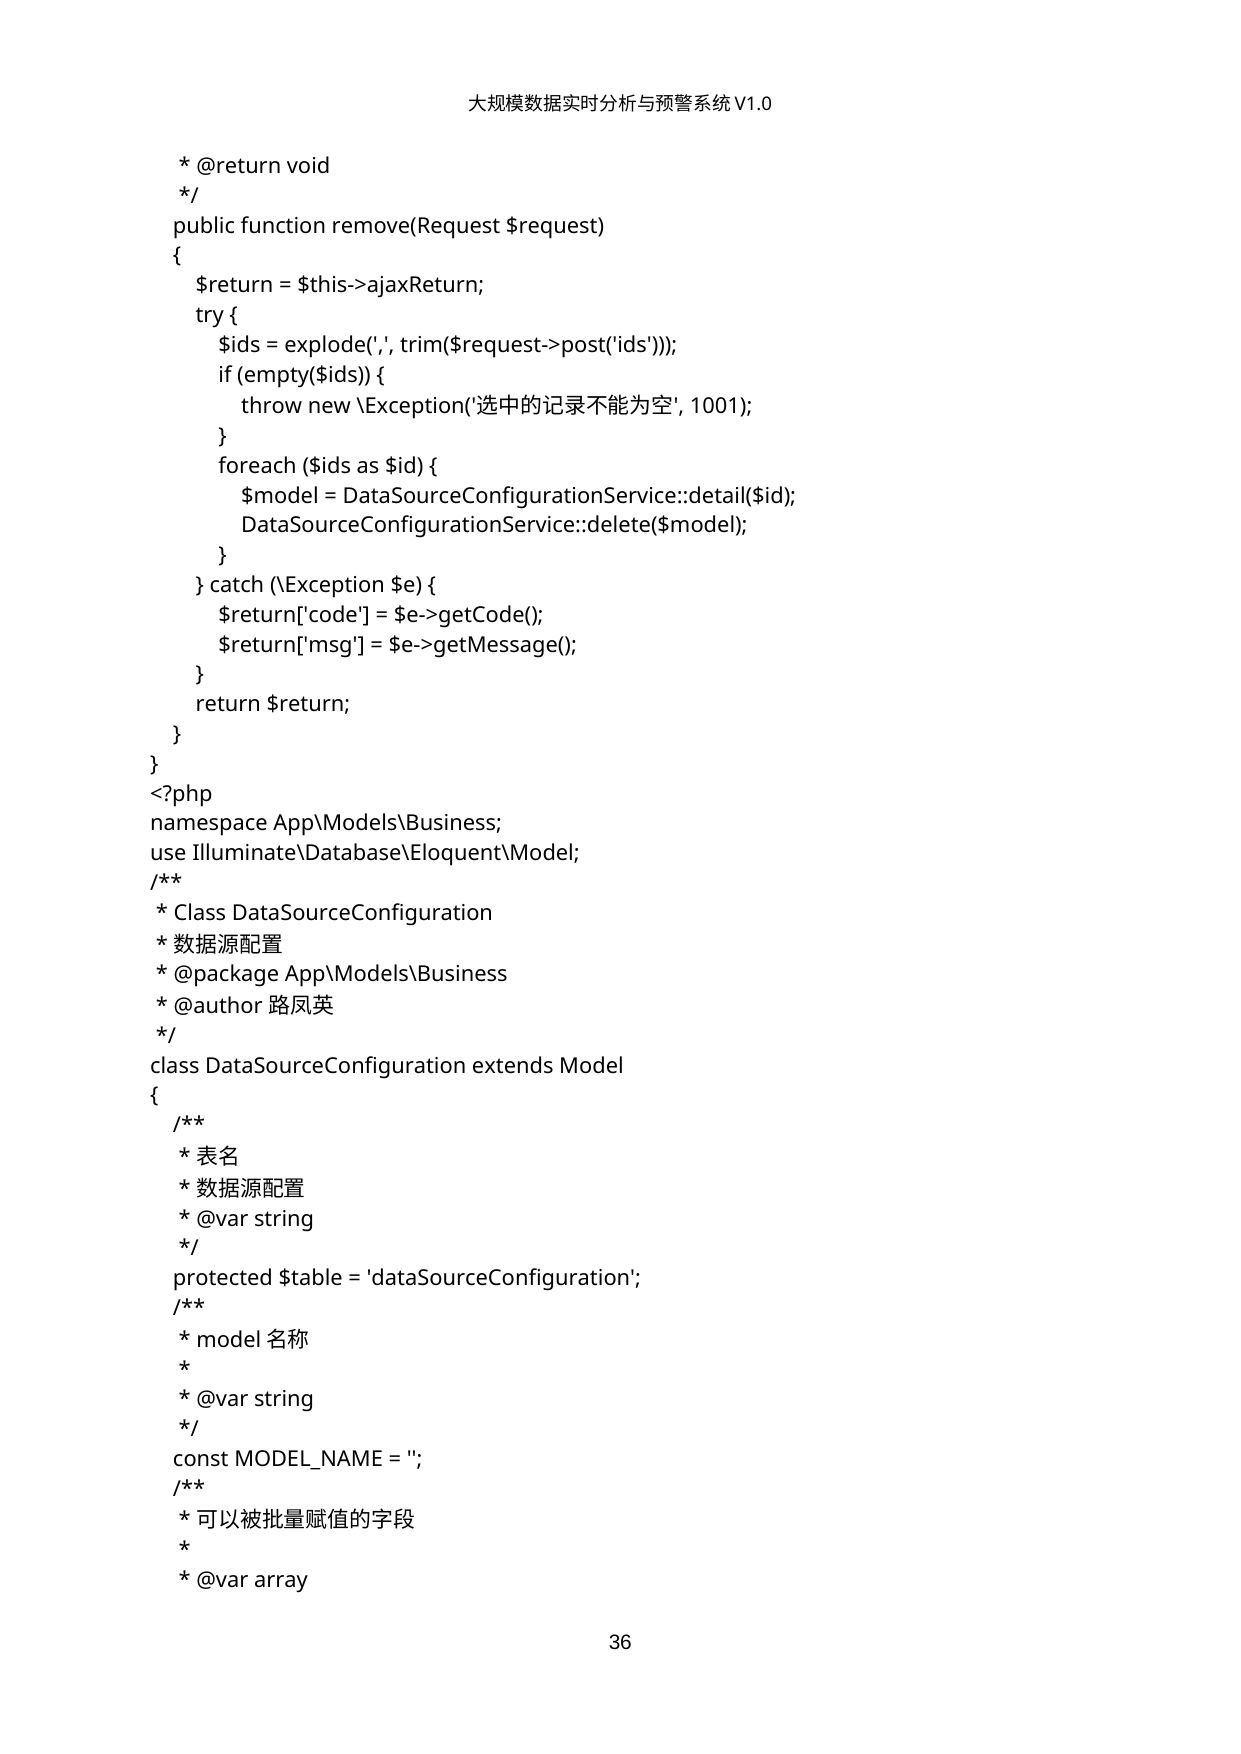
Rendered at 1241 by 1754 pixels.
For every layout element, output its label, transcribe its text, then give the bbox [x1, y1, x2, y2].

text /** [150, 1109, 1090, 1139]
text } [150, 748, 1090, 778]
text class DataSourceConfiguration extends Model [150, 1050, 1090, 1079]
text */ [150, 1413, 1090, 1443]
text /** [150, 1473, 1090, 1502]
text */ [150, 180, 1090, 209]
text if (empty($ids)) { [150, 358, 1090, 388]
text * [150, 1353, 1090, 1383]
text protected $table = 'dataSourceConfiguration'; [150, 1262, 1090, 1292]
text * 数据源配置 [150, 1171, 1090, 1203]
text } [150, 718, 1090, 748]
text * model名称 [150, 1322, 1090, 1353]
text { [150, 1079, 1090, 1109]
text */ [150, 1020, 1090, 1050]
text * @package App\Models\Business [150, 958, 1090, 988]
text try { [150, 299, 1090, 329]
text const MODEL_NAME = ''; [150, 1443, 1090, 1473]
text $ids = explode(',', trim($request->post('ids'))); [150, 329, 1090, 358]
text * 表名 [150, 1139, 1090, 1171]
text } [150, 539, 1090, 569]
text } [150, 658, 1090, 688]
text */ [150, 1232, 1090, 1262]
text $model = DataSourceConfigurationService::detail($id); [150, 480, 1090, 509]
text * @var string [150, 1383, 1090, 1413]
text use Illuminate\Database\Eloquent\Model; [150, 837, 1090, 867]
text } [150, 420, 1090, 450]
text } catch (\Exception $e) { [150, 569, 1090, 599]
text * @author 路凤英 [150, 988, 1090, 1020]
text * Class DataSourceConfiguration [150, 897, 1090, 927]
text public function remove(Request $request) [150, 209, 1090, 239]
text * 可以被批量赋值的字段 [150, 1502, 1090, 1534]
text * @return void [150, 150, 1090, 180]
text throw new \Exception('选中的记录不能为空', 1001); [150, 388, 1090, 420]
text <?php [150, 778, 1090, 807]
text DataSourceConfigurationService::delete($model); [150, 509, 1090, 539]
text return $return; [150, 688, 1090, 718]
text $return['code'] = $e->getCode(); [150, 599, 1090, 629]
text * 数据源配置 [150, 927, 1090, 958]
text namespace App\Models\Business; [150, 807, 1090, 837]
text * @var array [150, 1564, 1090, 1594]
text /** [150, 867, 1090, 897]
text * @var string [150, 1203, 1090, 1232]
text $return['msg'] = $e->getMessage(); [150, 629, 1090, 658]
text * [150, 1534, 1090, 1564]
text $return = $this->ajaxReturn; [150, 269, 1090, 299]
text foreach ($ids as $id) { [150, 450, 1090, 480]
text { [150, 239, 1090, 269]
text /** [150, 1292, 1090, 1322]
